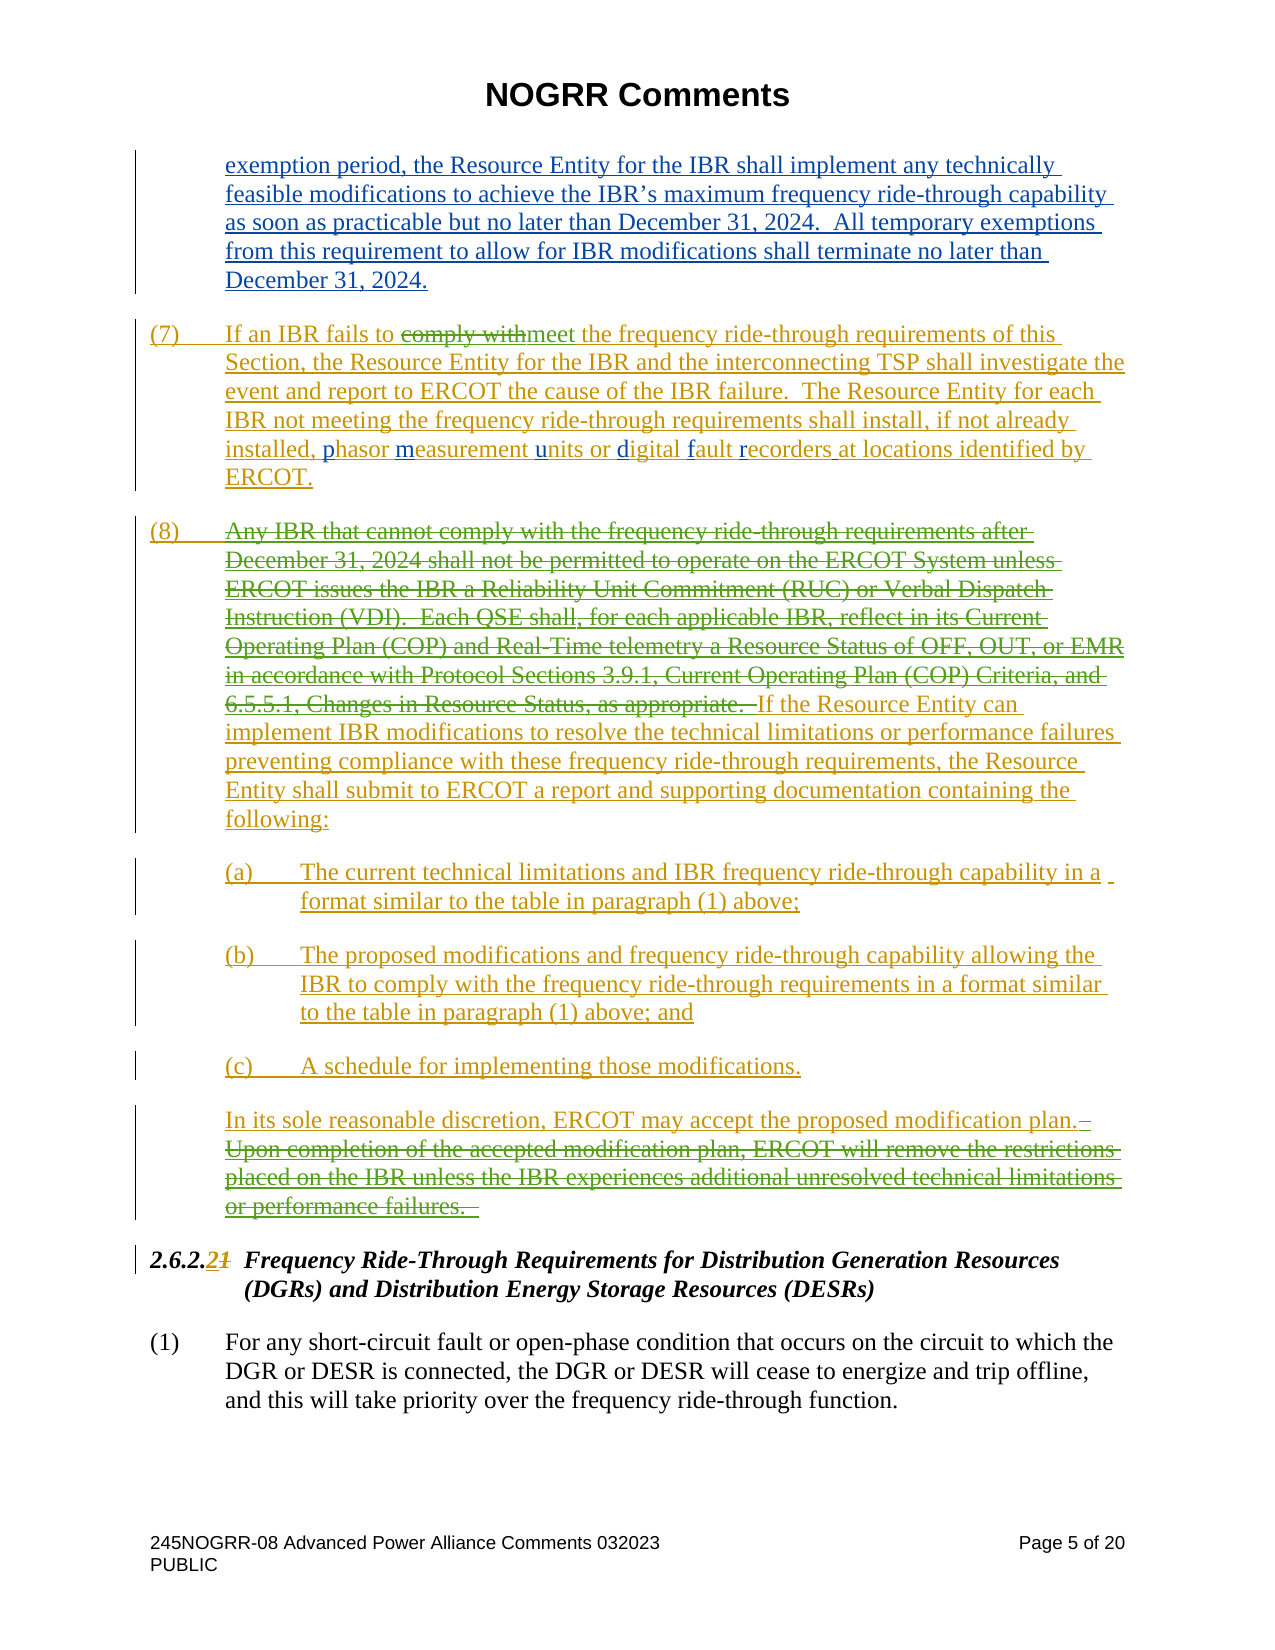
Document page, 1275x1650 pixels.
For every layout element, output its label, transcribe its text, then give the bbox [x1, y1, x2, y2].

text (1) For any short-circuit fault or open-phase condition that occurs on the circuit to which the DGR or DESR is connected, the DGR or DESR will cease to energize and trip offline, and this will take priority over the frequency ride-through function. [150, 1327, 1125, 1414]
text 2.6.2. Frequency Ride-Through Requirements for Distribution Generation Resources (DGRs) and Distribution Energy Storage Resources (DESRs) [150, 1245, 1125, 1302]
